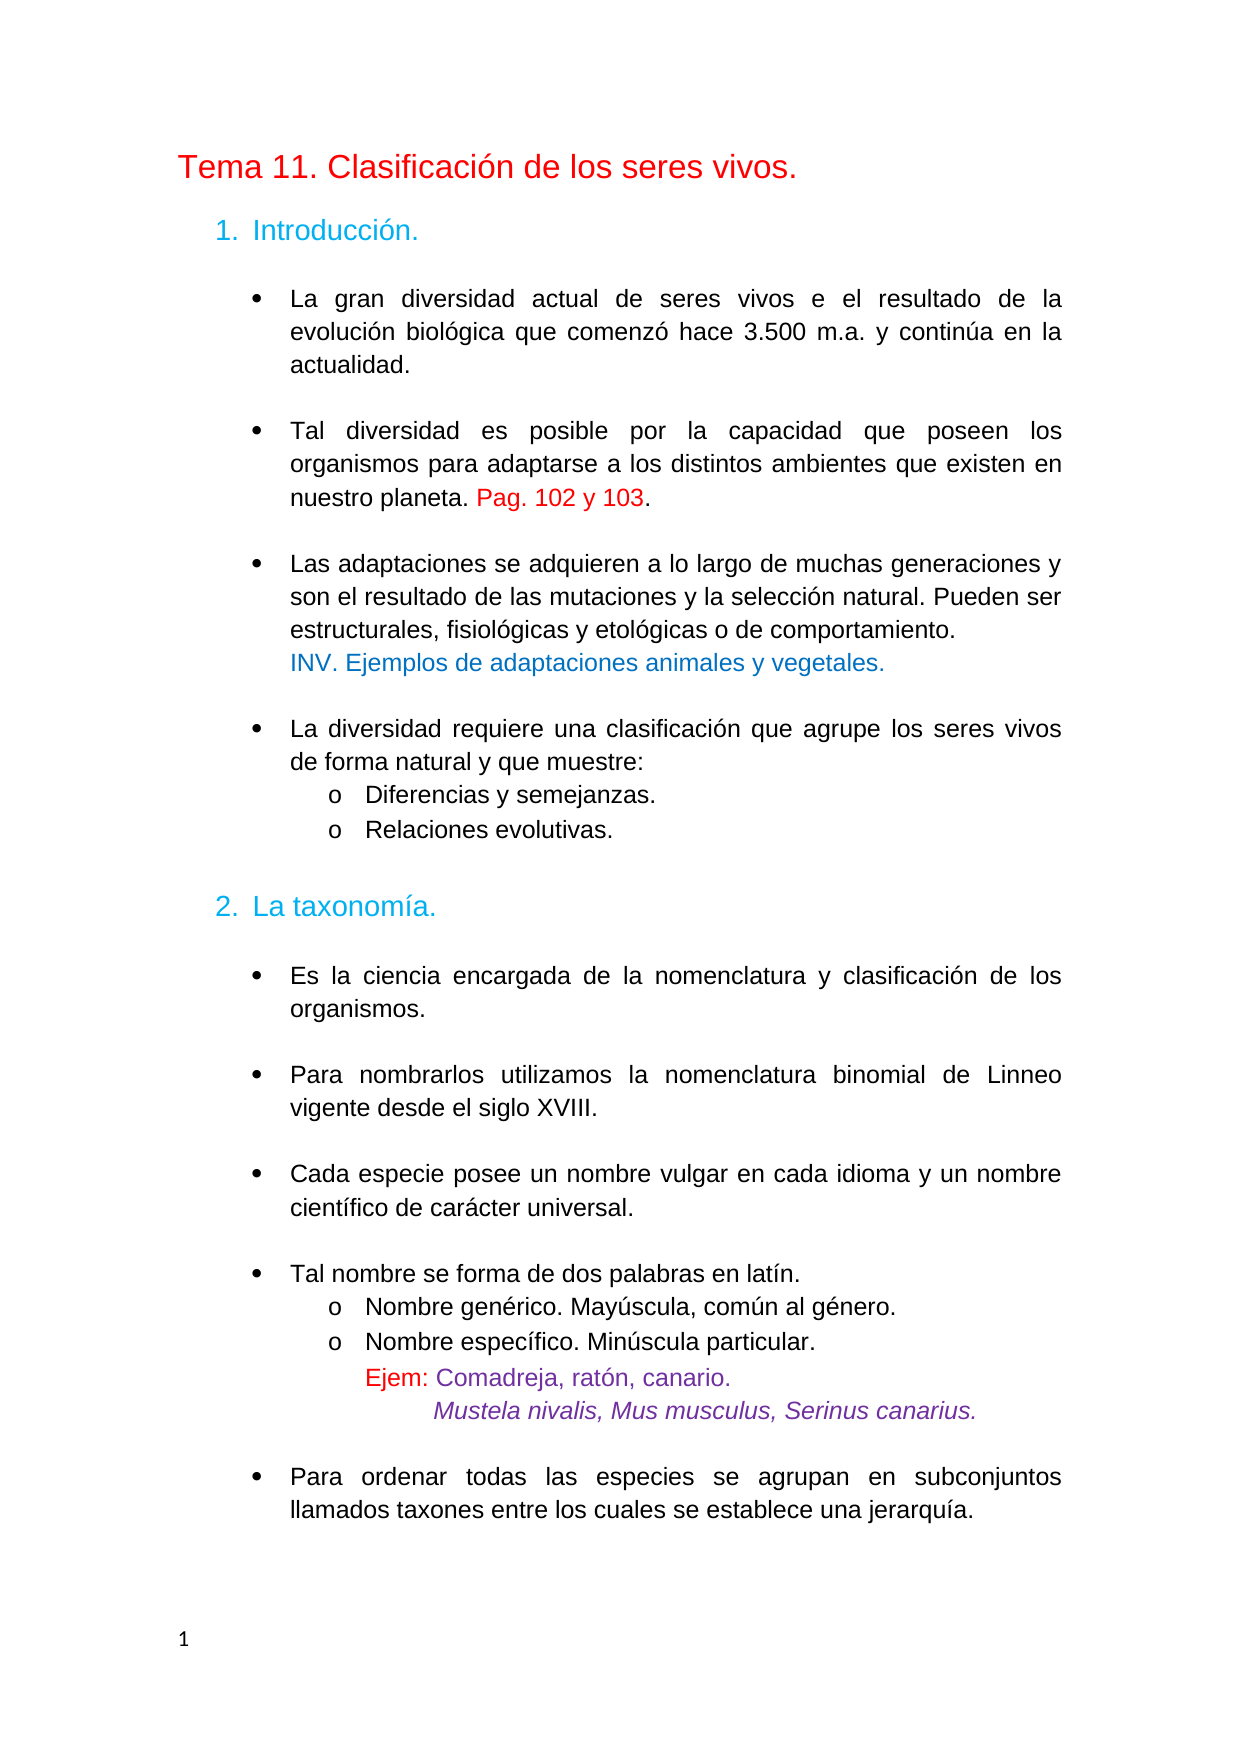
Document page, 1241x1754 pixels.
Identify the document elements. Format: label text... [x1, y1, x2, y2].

list Relaciones evolutivas. [327, 815, 1063, 846]
list Es la ciencia encargada de la nomenclatura y clasificación de los organismos. [252, 961, 1063, 1023]
list La gran diversidad actual de seres vivos e el resultado de la evolución biológica que comenzó hace 3.500 m.a. y continúa en la actualidad. [252, 284, 1063, 379]
list Introducción. [215, 213, 1063, 246]
list Para nombrarlos utilizamos la nomenclatura binomial de Linneo vigente desde el siglo XVIII. [252, 1060, 1063, 1122]
list Mustela nivalis, Mus musculus, Serinus canarius. [365, 1396, 1063, 1424]
list Ejem: Comadreja, ratón, canario. [365, 1363, 1063, 1391]
list Tal diversidad es posible por la capacidad que poseen los organismos para adaptarse a los distintos ambientes que existen en nuestro planeta. Pag. 102 y 103. [252, 416, 1063, 511]
list INV. Ejemplos de adaptaciones animales y vegetales. [290, 648, 1063, 676]
list La taxonomía. [215, 889, 1063, 923]
list Nombre específico. Minúscula particular. [327, 1327, 1063, 1358]
list Diferencias y semejanzas. [327, 780, 1063, 811]
list Las adaptaciones se adquieren a lo largo de muchas generaciones y son el resultado de las mutaciones y la selección natural. Pueden ser estructurales, fisiológicas y etológicas o de comportamiento. [252, 548, 1063, 643]
list Tal nombre se forma de dos palabras en latín. [252, 1258, 1063, 1287]
text Tema 11. Clasificación de los seres vivos. [177, 148, 1063, 186]
list Nombre genérico. Mayúscula, común al género. [327, 1292, 1063, 1323]
list La diversidad requiere una clasificación que agrupe los seres vivos de forma natural y que muestre: [252, 714, 1063, 776]
list Cada especie posee un nombre vulgar en cada idioma y un nombre científico de carácter universal. [252, 1159, 1063, 1221]
list Para ordenar todas las especies se agrupan en subconjuntos llamados taxones entre los cuales se establece una jerarquía. [252, 1462, 1063, 1524]
